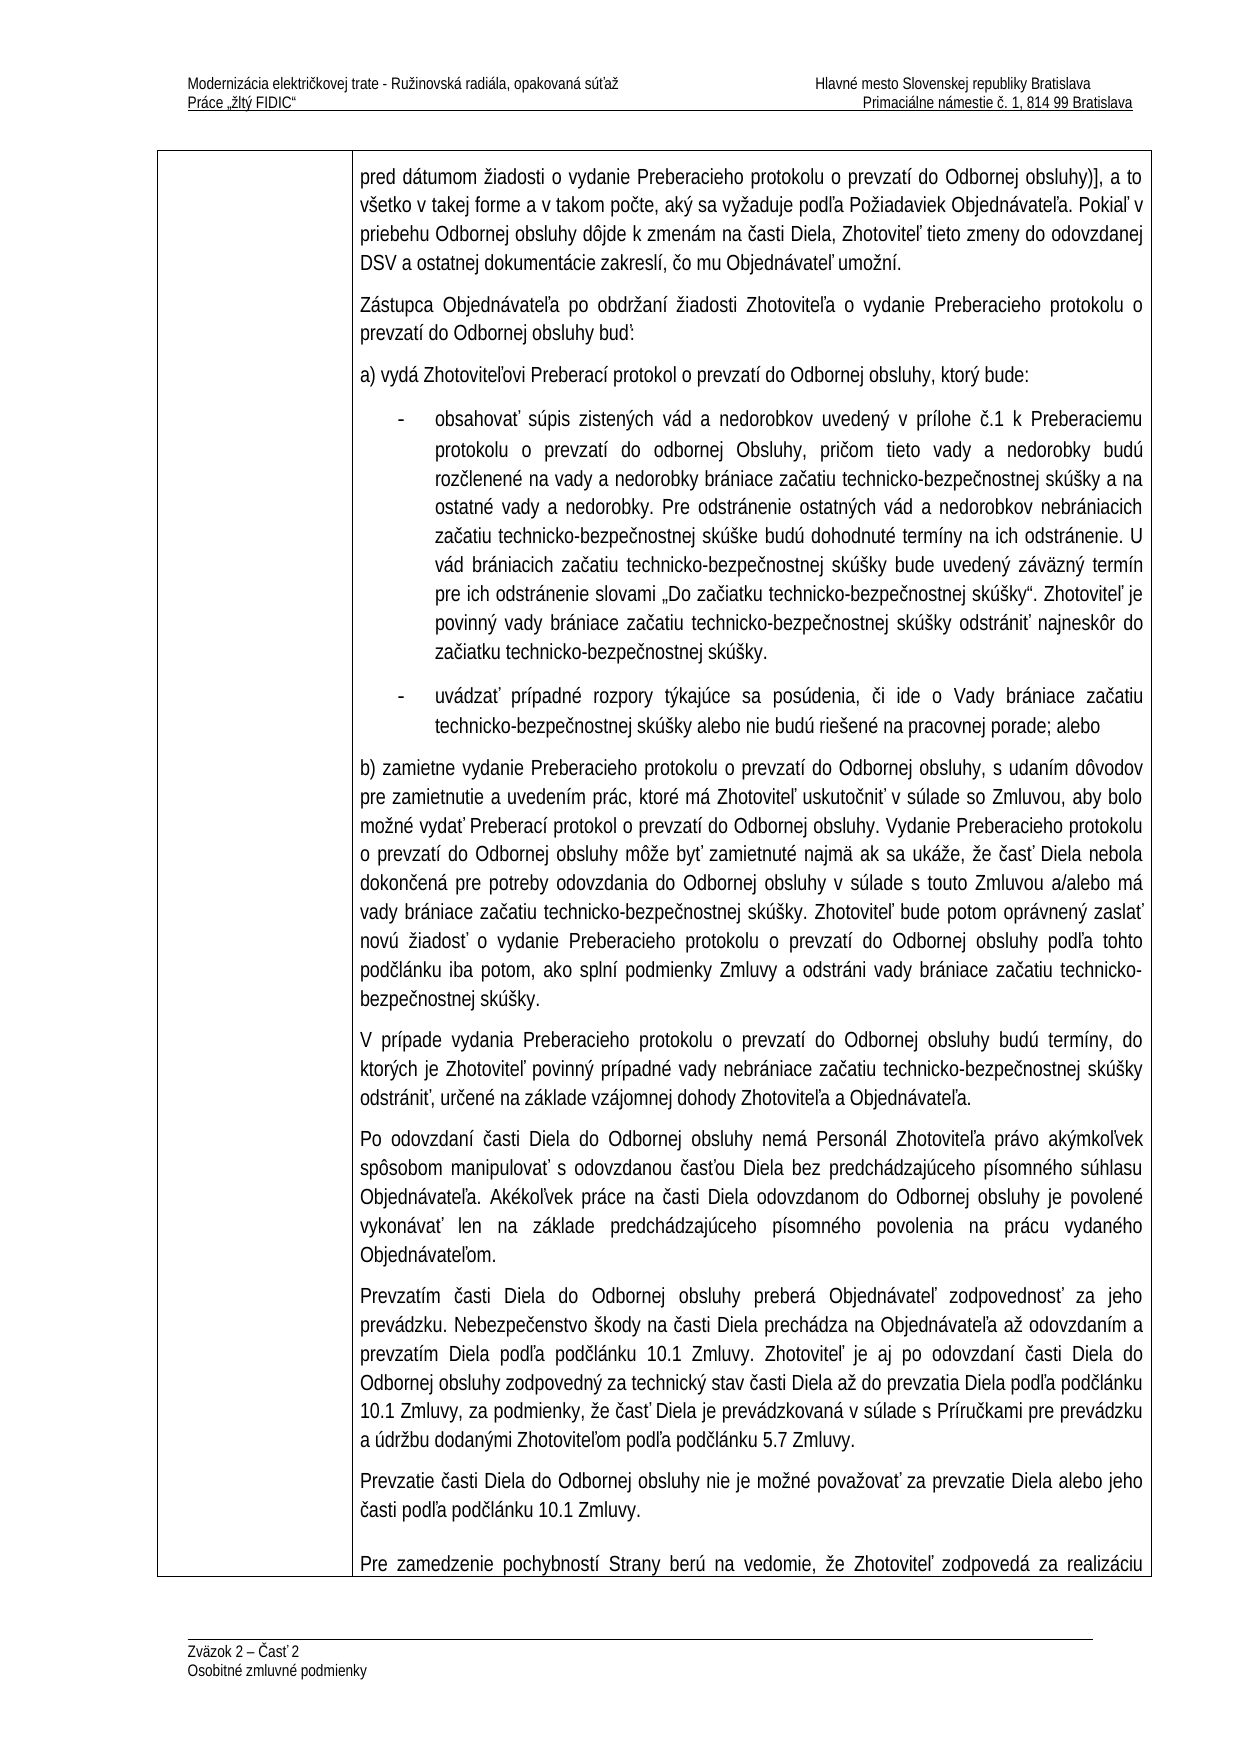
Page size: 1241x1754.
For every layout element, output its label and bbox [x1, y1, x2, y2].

table_cell [353, 151, 1151, 1576]
table_cell [158, 151, 352, 1576]
